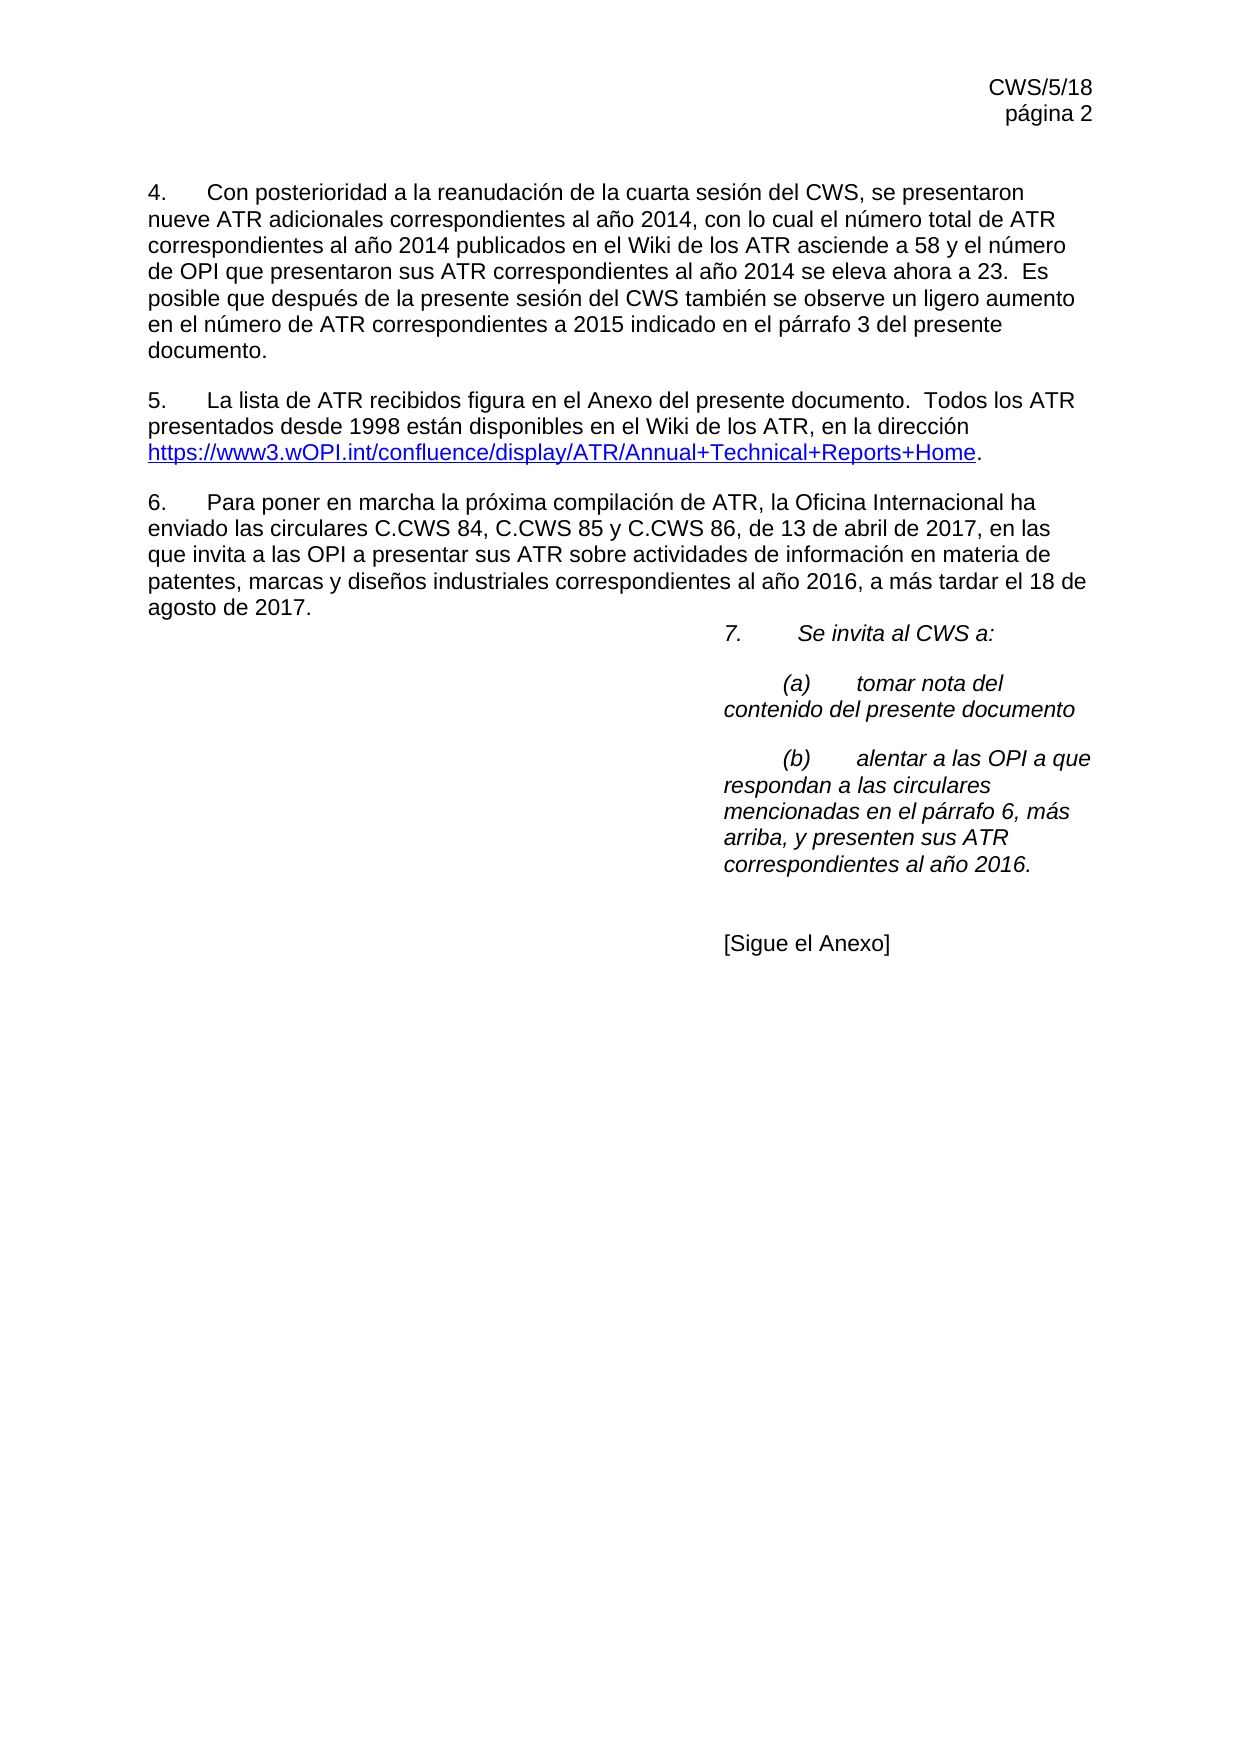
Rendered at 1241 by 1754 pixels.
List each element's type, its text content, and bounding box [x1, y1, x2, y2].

list [Sigue el Anexo] [723, 930, 1093, 956]
list alentar a las OPI a que respondan a las circulares mencionadas en el párrafo 6, más arriba, y presenten sus ATR correspondientes al año 2016. [723, 745, 1093, 877]
list Se invita al CWS a: [723, 620, 1093, 647]
list La lista de ATR recibidos figura en el Anexo del presente documento. Todos los ATR presentados desde 1998 están disponibles en el Wiki de los ATR, en la dirección https://www3.wOPI.int/confluence/display/ATR/Annual+Technical+Reports+Home. [148, 387, 1093, 466]
list tomar nota del contenido del presente documento [723, 670, 1093, 722]
list Con posterioridad a la reanudación de la cuarta sesión del CWS, se presentaron nueve ATR adicionales correspondientes al año 2014, con lo cual el número total de ATR correspondientes al año 2014 publicados en el Wiki de los ATR asciende a 58 y el número de OPI que presentaron sus ATR correspondientes al año 2014 se eleva ahora a 23. Es posible que después de la presente sesión del CWS también se observe un ligero aumento en el número de ATR correspondientes a 2015 indicado en el párrafo 3 del presente documento. [148, 179, 1093, 364]
list Para poner en marcha la próxima compilación de ATR, la Oficina Internacional ha enviado las circulares C.CWS 84, C.CWS 85 y C.CWS 86, de 13 de abril de 2017, en las que invita a las OPI a presentar sus ATR sobre actividades de información en materia de patentes, marcas y diseños industriales correspondientes al año 2016, a más tardar el 18 de agosto de 2017. [148, 489, 1093, 620]
